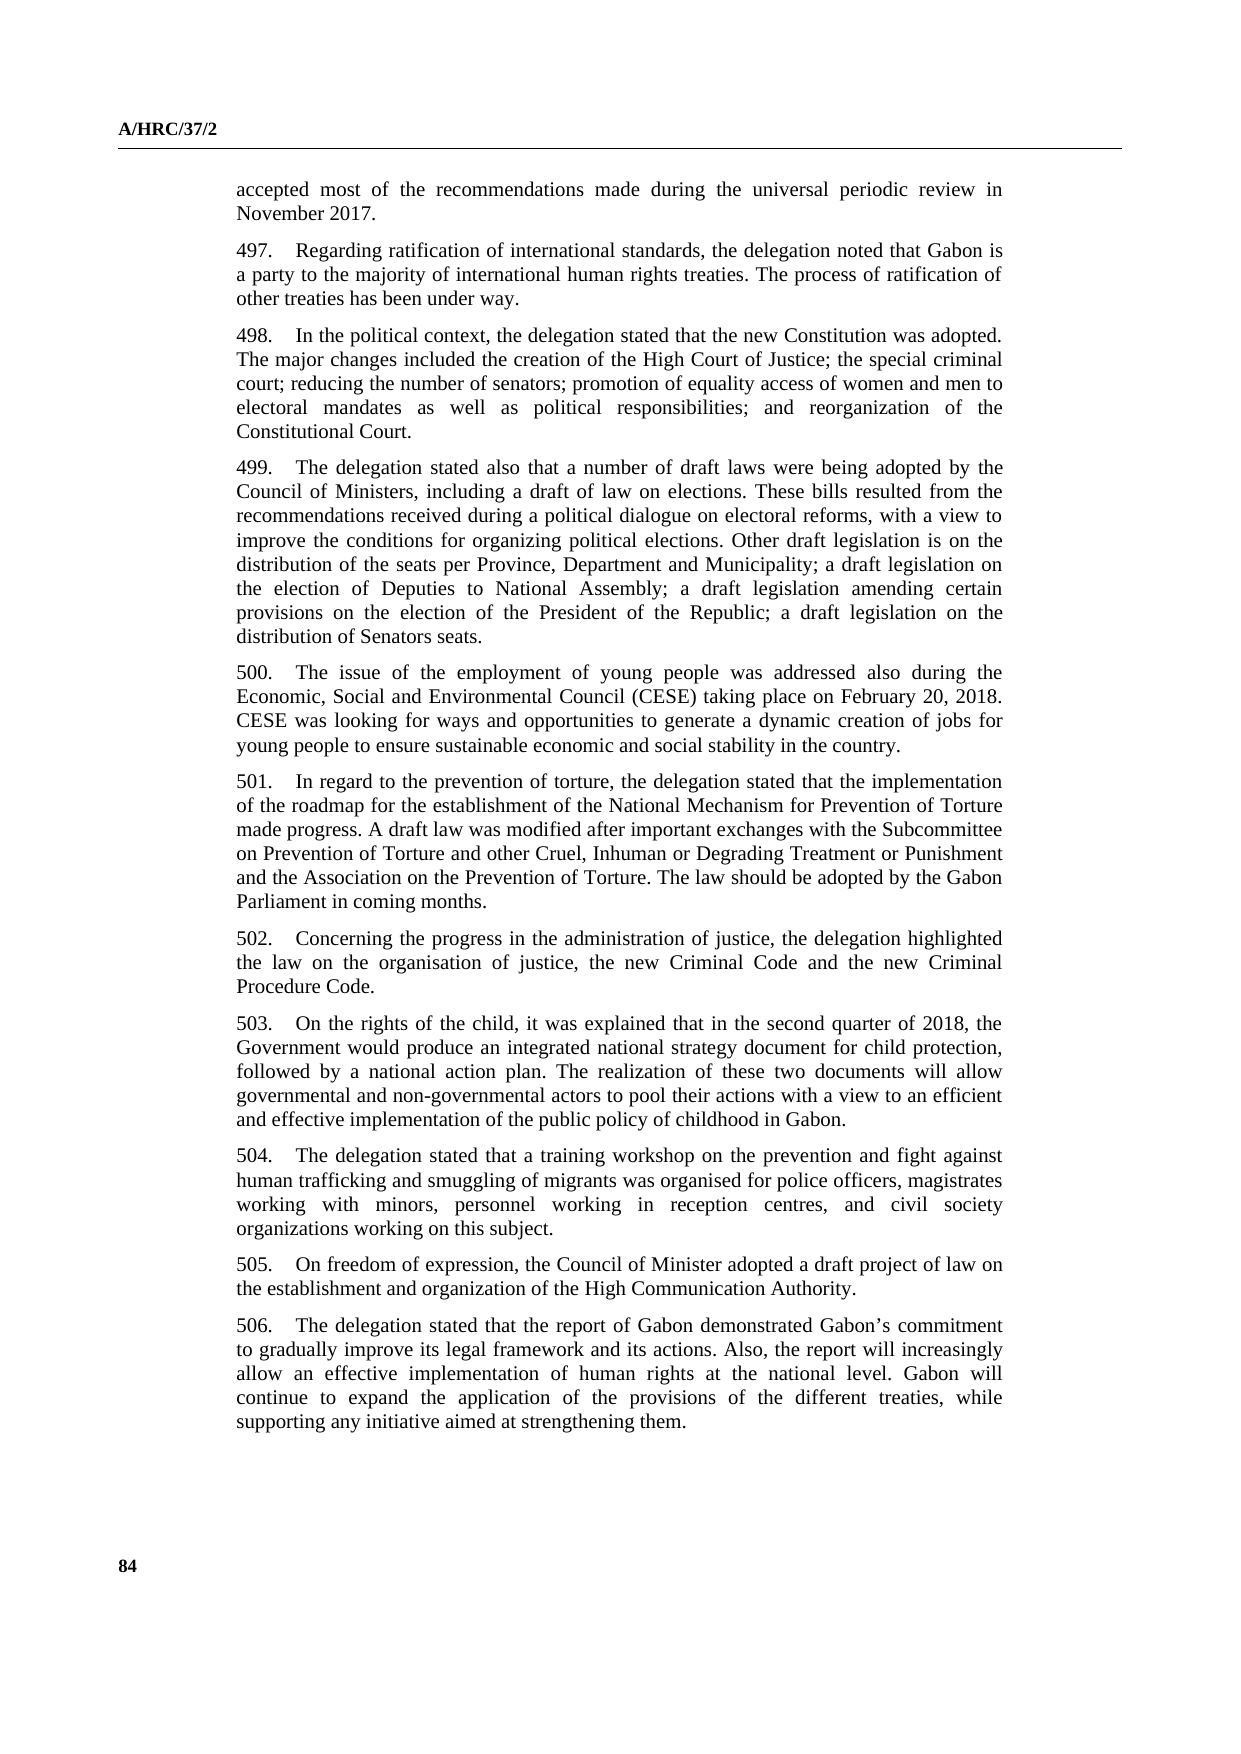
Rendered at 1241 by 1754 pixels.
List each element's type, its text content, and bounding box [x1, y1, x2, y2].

text 503. On the rights of the child, it was explained that in the second quarter of 2018, the Government would produce an integrated national strategy document for child protection, followed by a national action plan. The realization of these two documents will allow governmental and non-governmental actors to pool their actions with a view to an efficient and effective implementation of the public policy of childhood in Gabon. [236, 1011, 1004, 1131]
text 501. In regard to the prevention of torture, the delegation stated that the implementation of the roadmap for the establishment of the National Mechanism for Prevention of Torture made progress. A draft law was modified after important exchanges with the Subcommittee on Prevention of Torture and other Cruel, Inhuman or Degrading Treatment or Punishment and the Association on the Prevention of Torture. The law should be adopted by the Gabon Parliament in coming months. [236, 769, 1004, 913]
text 500. The issue of the employment of young people was addressed also during the Economic, Social and Environmental Council (CESE) taking place on February 20, 2018. CESE was looking for ways and opportunities to generate a dynamic creation of jobs for young people to ensure sustainable economic and social stability in the country. [236, 660, 1004, 757]
text 497. Regarding ratification of international standards, the delegation noted that Gabon is a party to the majority of international human rights treaties. The process of ratification of other treaties has been under way. [236, 238, 1004, 310]
text 506. The delegation stated that the report of Gabon demonstrated Gabon’s commitment to gradually improve its legal framework and its actions. Also, the report will increasingly allow an effective implementation of human rights at the national level. Gabon will continue to expand the application of the provisions of the different treaties, while supporting any initiative aimed at strengthening them. [236, 1313, 1004, 1433]
text 505. On freedom of expression, the Council of Minister adopted a draft project of law on the establishment and organization of the High Communication Authority. [236, 1252, 1004, 1300]
text 502. Concerning the progress in the administration of justice, the delegation highlighted the law on the organisation of justice, the new Criminal Code and the new Criminal Procedure Code. [236, 926, 1004, 998]
text 504. The delegation stated that a training workshop on the prevention and fight against human trafficking and smuggling of migrants was organised for police officers, magistrates working with minors, personnel working in reception centres, and civil society organizations working on this subject. [236, 1143, 1004, 1240]
text 498. In the political context, the delegation stated that the new Constitution was adopted. The major changes included the creation of the High Court of Justice; the special criminal court; reducing the number of senators; promotion of equality access of women and men to electoral mandates as well as political responsibilities; and reorganization of the Constitutional Court. [236, 322, 1004, 443]
text 499. The delegation stated also that a number of draft laws were being adopted by the Council of Ministers, including a draft of law on elections. These bills resulted from the recommendations received during a political dialogue on electoral reforms, with a view to improve the conditions for organizing political elections. Other draft legislation is on the distribution of the seats per Province, Department and Municipality; a draft legislation on the election of Deputies to National Assembly; a draft legislation amending certain provisions on the election of the President of the Republic; a draft legislation on the distribution of Senators seats. [236, 455, 1004, 648]
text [236, 177, 1004, 225]
